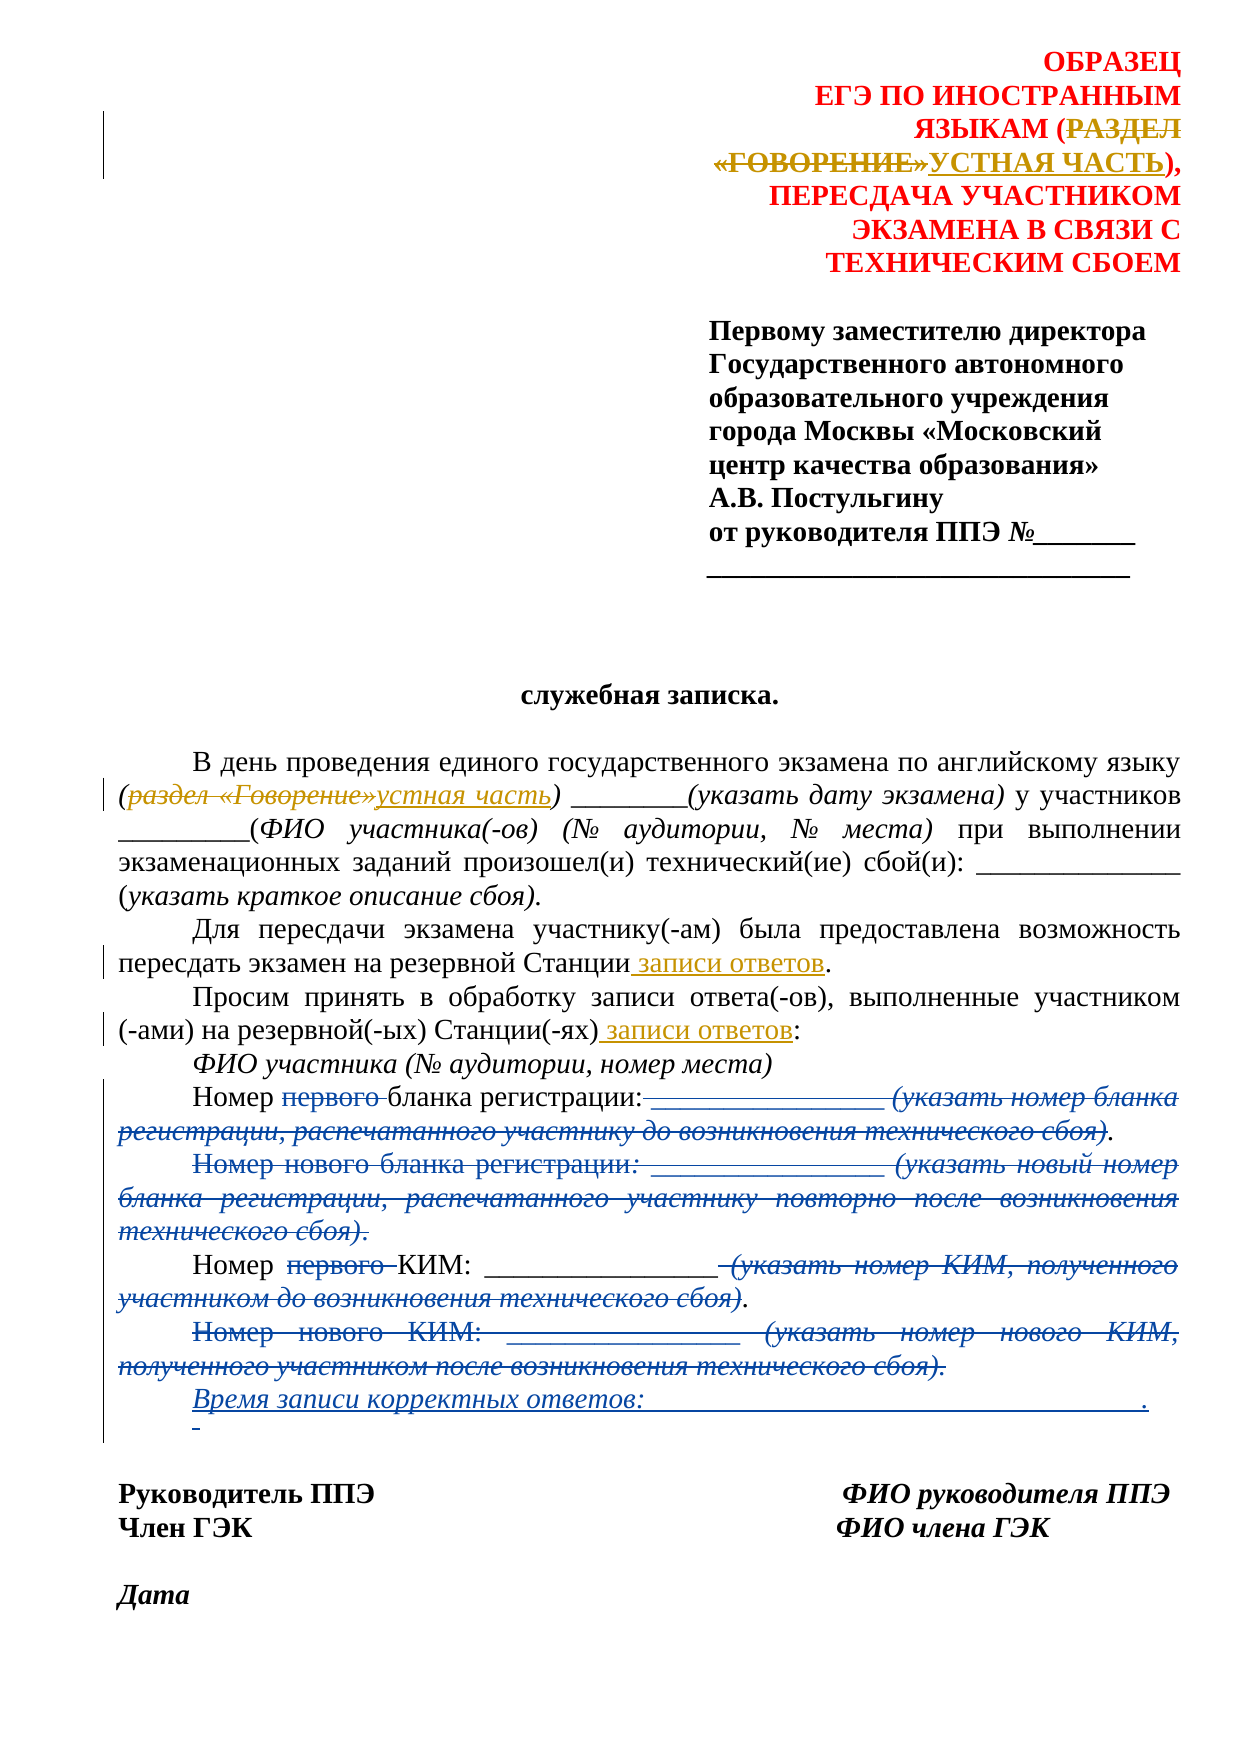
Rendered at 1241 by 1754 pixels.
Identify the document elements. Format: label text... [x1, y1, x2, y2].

text ФИО участника (№ аудитории, номер места) [118, 1046, 1181, 1079]
text ЕГЭ ПО ИНОСТРАННЫМ ЯЗЫКАМ (), ПЕРЕСДАЧА УЧАСТНИКОМ ЭКЗАМЕНА В СВЯЗИ С ТЕХНИЧЕСКИМ СБОЕМ [709, 78, 1181, 279]
text Номер КИМ: ________________. [118, 1247, 1181, 1314]
text Член ГЭК ФИО члена ГЭК [118, 1510, 1181, 1543]
text Дата [118, 1577, 1181, 1611]
text от руководителя ППЭ №_______ [709, 514, 1181, 547]
text Для пересдачи экзамена участнику(-ам) была предоставлена возможность пересдать экзамен на резервной Станции. [118, 912, 1181, 979]
text _____________________________ [709, 547, 1181, 581]
text служебная записка. [118, 677, 1181, 710]
text В день проведения единого государственного экзамена по английскому языку () ________(указать дату экзамена) у участников _________(ФИО участника(-ов) (№ аудитории, № места) при выполнении экзаменационных заданий произошел(и) технический(ие) сбой(и): ______________ (указать краткое описание сбоя). [118, 744, 1181, 912]
text А.В. Постульгину [709, 480, 1181, 514]
text ОБРАЗЕЦ [709, 44, 1181, 78]
text Просим принять в обработку записи ответа(-ов), выполненные участником (-ами) на резервной(-ых) Станции(-ях): [118, 979, 1181, 1046]
text Руководитель ППЭ ФИО руководителя ППЭ [118, 1476, 1181, 1510]
text Номер бланка регистрации:. [118, 1079, 1181, 1146]
text Первому заместителю директора Государственного автономного образовательного учреждения города Москвы «Московский центр качества образования» [709, 313, 1181, 480]
